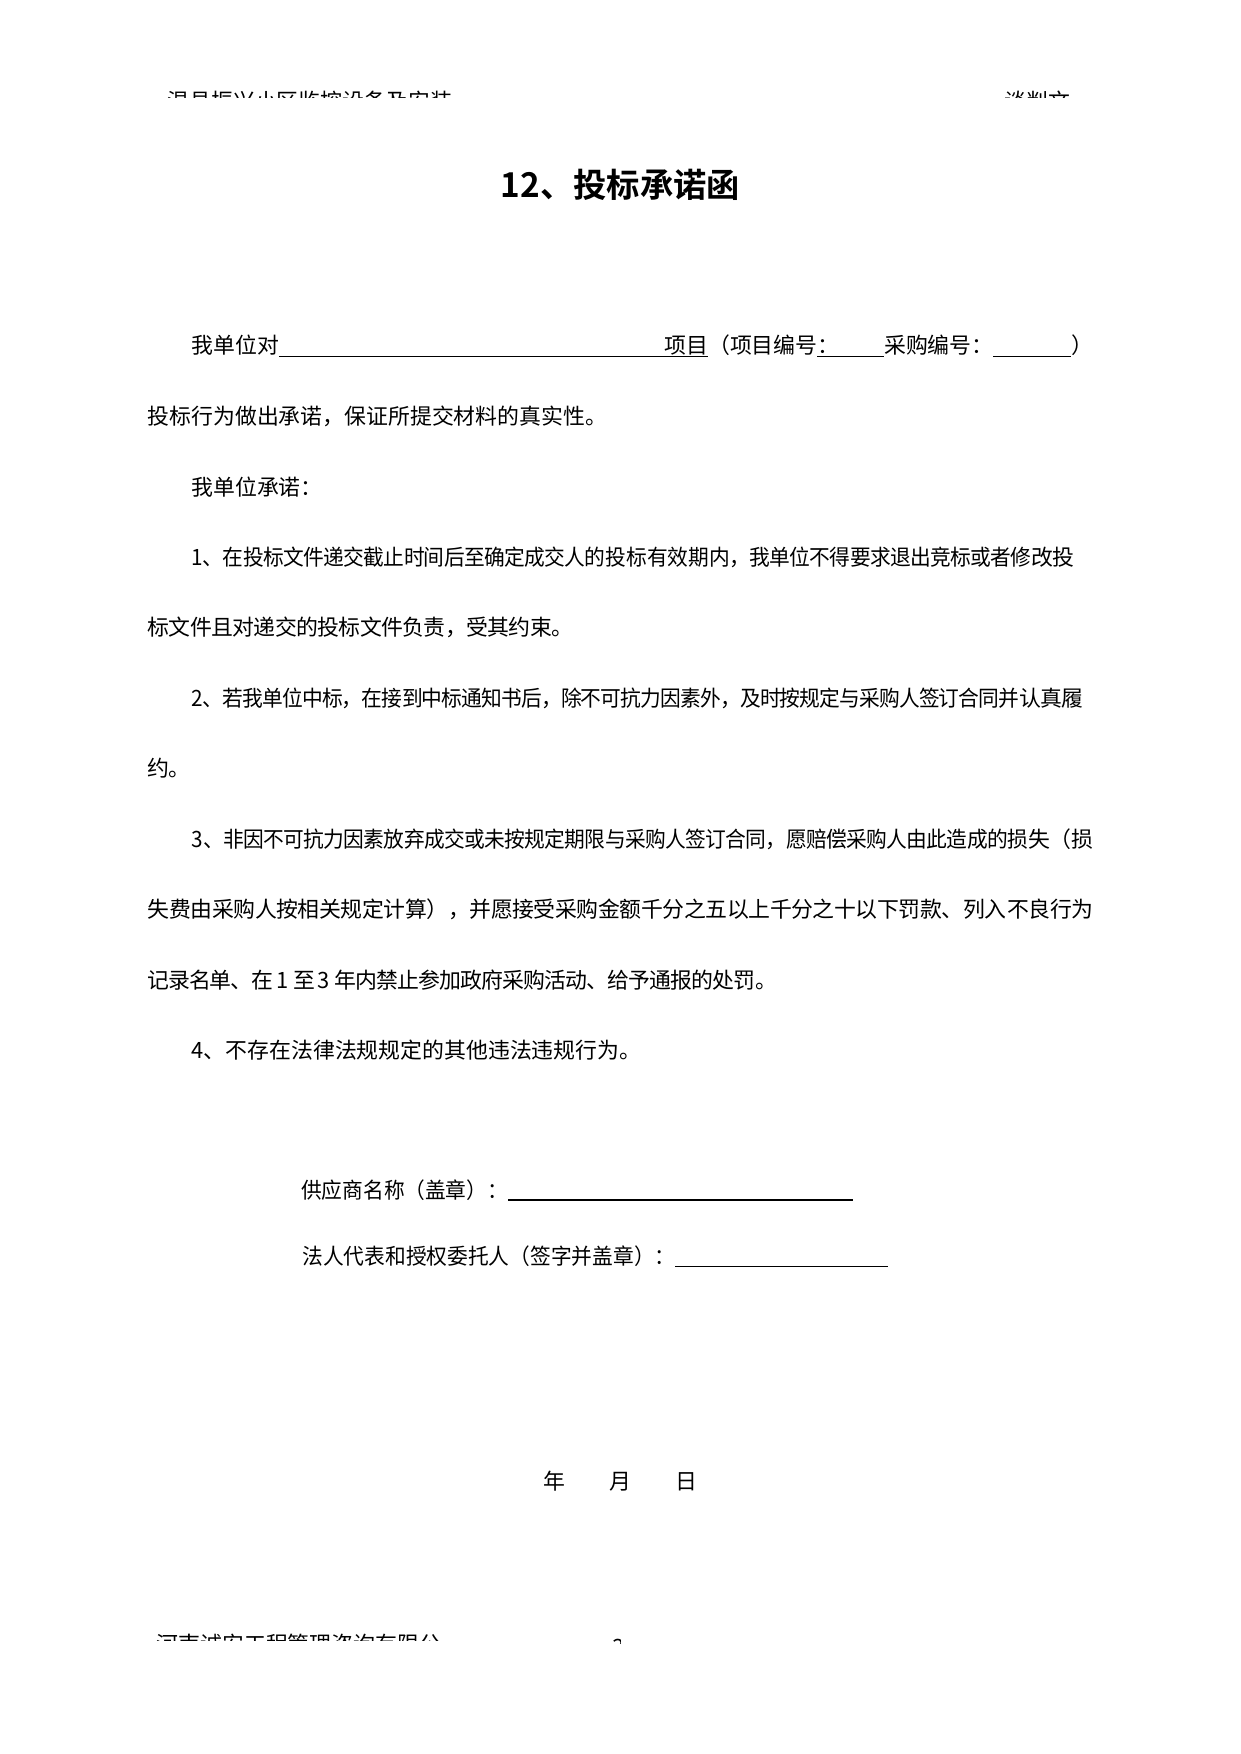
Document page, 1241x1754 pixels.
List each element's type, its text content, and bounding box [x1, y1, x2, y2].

text 1、在投标文件递交截止时间后至确定成交人的投标有效期内，我单位不得要求退出竞标或者修改投标文件且对递交的投标文件负责，受其约束。 [147, 540, 1093, 642]
text 我单位对 项目（项目编号： 采购编号： ） 投标行为做出承诺，保证所提交材料的真实性。 [147, 328, 1093, 431]
text 供应商名称（盖章）： [301, 1173, 1136, 1204]
text 我单位承诺： [191, 469, 1136, 501]
text 法人代表和授权委托人（签字并盖章）： [302, 1239, 1136, 1271]
subtitle 12、投标承诺函 [108, 159, 1132, 207]
text 年 月 日 [108, 1464, 1132, 1496]
text 3、非因不可抗力因素放弃成交或未按规定期限与采购人签订合同，愿赔偿采购人由此造成的损失（损失费由采购人按相关规定计算），并愿接受采购金额千分之五以上千分之十以下罚款、列入不良行为记录名单、在 1 至 3 年内禁止参加政府采购活动、给予通报的处罚。 [147, 822, 1093, 995]
text 2、若我单位中标，在接到中标通知书后，除不可抗力因素外，及时按规定与采购人签订合同并认真履约。 [147, 681, 1093, 783]
text 4、不存在法律法规规定的其他违法违规行为。 [191, 1033, 1136, 1065]
